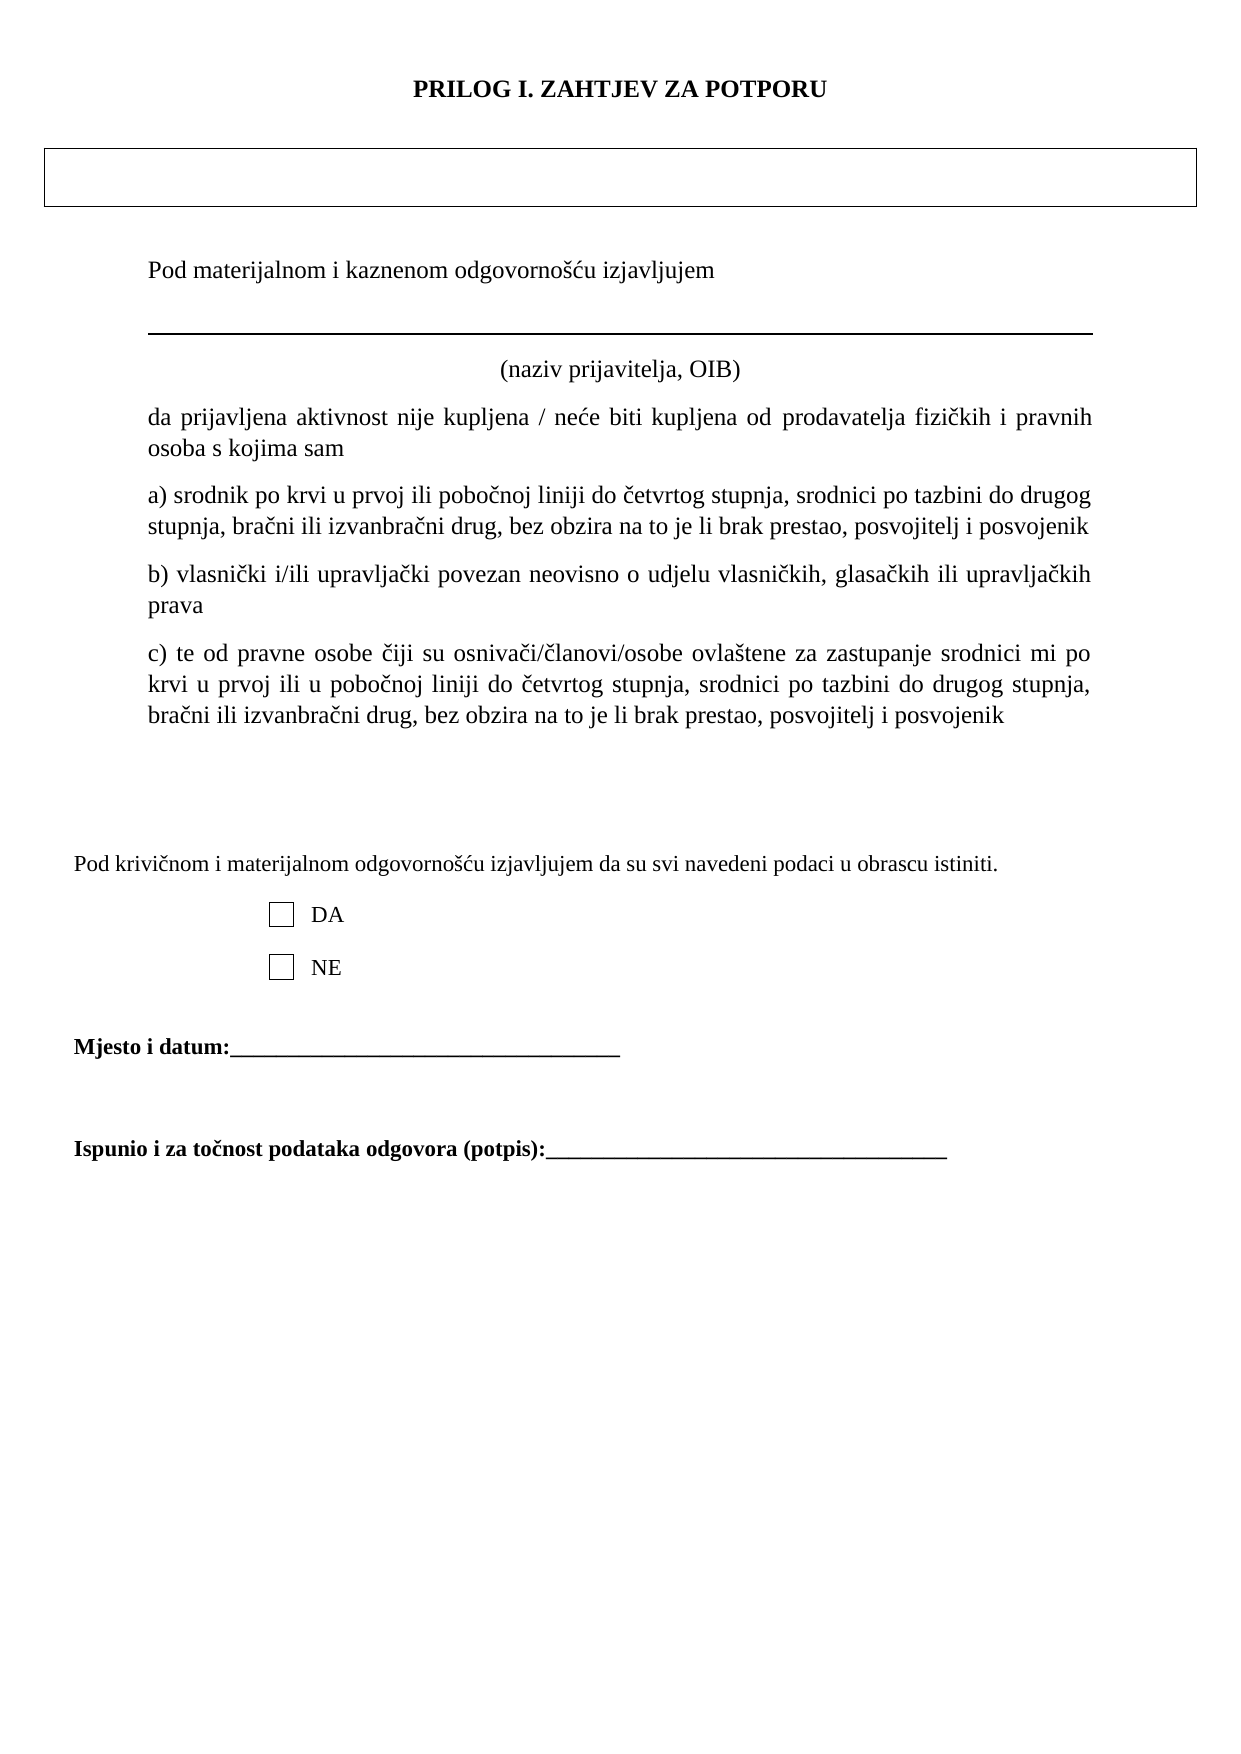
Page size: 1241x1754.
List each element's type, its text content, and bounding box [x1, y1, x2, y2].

text c) te od pravne osobe čiji su osnivači/članovi/osobe ovlaštene za zastupanje srodnici mi po krvi u prvoj ili u pobočnoj liniji do četvrtog stupnja, srodnici po tazbini do drugog stupnja, bračni ili izvanbračni drug, bez obzira na to je li brak prestao, posvojitelj i posvojenik [148, 638, 1093, 729]
text NE [252, 953, 1093, 980]
text a) srodnik po krvi u prvoj ili pobočnoj liniji do četvrtog stupnja, srodnici po tazbini do drugog stupnja, bračni ili izvanbračni drug, bez obzira na to je li brak prestao, posvojitelj i posvojenik [148, 480, 1093, 540]
text Ispunio i za točnost podataka odgovora (potpis):___________________________________ [74, 1135, 1093, 1161]
text da prijavljena aktivnost nije kupljena / neće biti kupljena od prodavatelja fizičkih i pravnih osoba s kojima sam [148, 402, 1093, 461]
text Mjesto i datum:__________________________________ [74, 1033, 1093, 1059]
text Pod krivičnom i materijalnom odgovornošću izjavljujem da su svi navedeni podaci u obrascu istiniti. [74, 850, 1093, 876]
text b) vlasnički i/ili upravljački povezan neovisno o udjelu vlasničkih, glasačkih ili upravljačkih prava [148, 559, 1093, 619]
text DA [260, 901, 1093, 927]
text Pod materijalnom i kaznenom odgovornošću izjavljujem [148, 255, 1093, 284]
table_cell [45, 149, 1196, 206]
text (naziv prijavitelja, OIB) [148, 354, 1093, 383]
